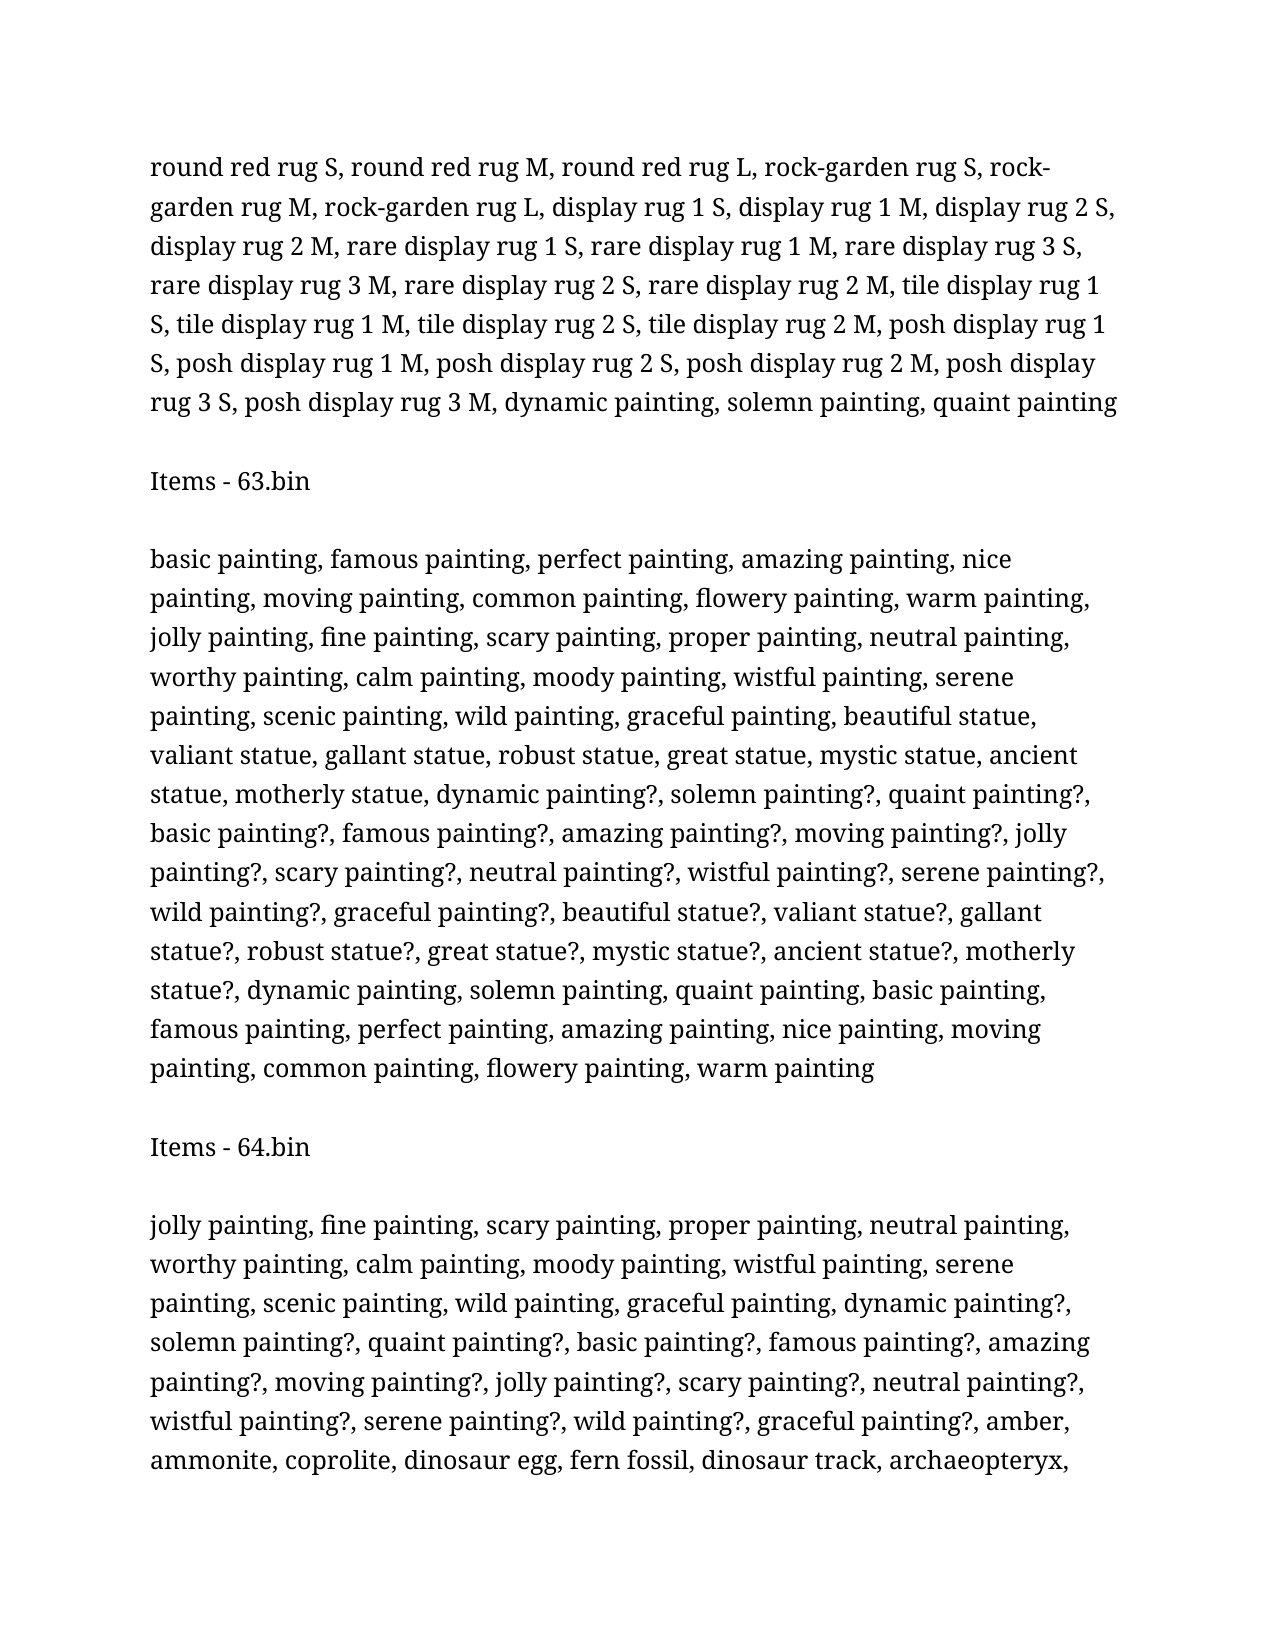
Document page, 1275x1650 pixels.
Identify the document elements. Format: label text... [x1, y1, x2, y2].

text basic painting, famous painting, perfect painting, amazing painting, nice painting, moving painting, common painting, flowery painting, warm painting, jolly painting, fine painting, scary painting, proper painting, neutral painting, worthy painting, calm painting, moody painting, wistful painting, serene painting, scenic painting, wild painting, graceful painting, beautiful statue, valiant statue, gallant statue, robust statue, great statue, mystic statue, ancient statue, motherly statue, dynamic painting?, solemn painting?, quaint painting?, basic painting?, famous painting?, amazing painting?, moving painting?, jolly painting?, scary painting?, neutral painting?, wistful painting?, serene painting?, wild painting?, graceful painting?, beautiful statue?, valiant statue?, gallant statue?, robust statue?, great statue?, mystic statue?, ancient statue?, motherly statue?, dynamic painting, solemn painting, quaint painting, basic painting, famous painting, perfect painting, amazing painting, nice painting, moving painting, common painting, flowery painting, warm painting [150, 542, 1125, 1085]
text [150, 1207, 1125, 1477]
text Items - 63.bin [150, 463, 1125, 497]
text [150, 150, 1125, 419]
text Items - 64.bin [150, 1129, 1125, 1163]
